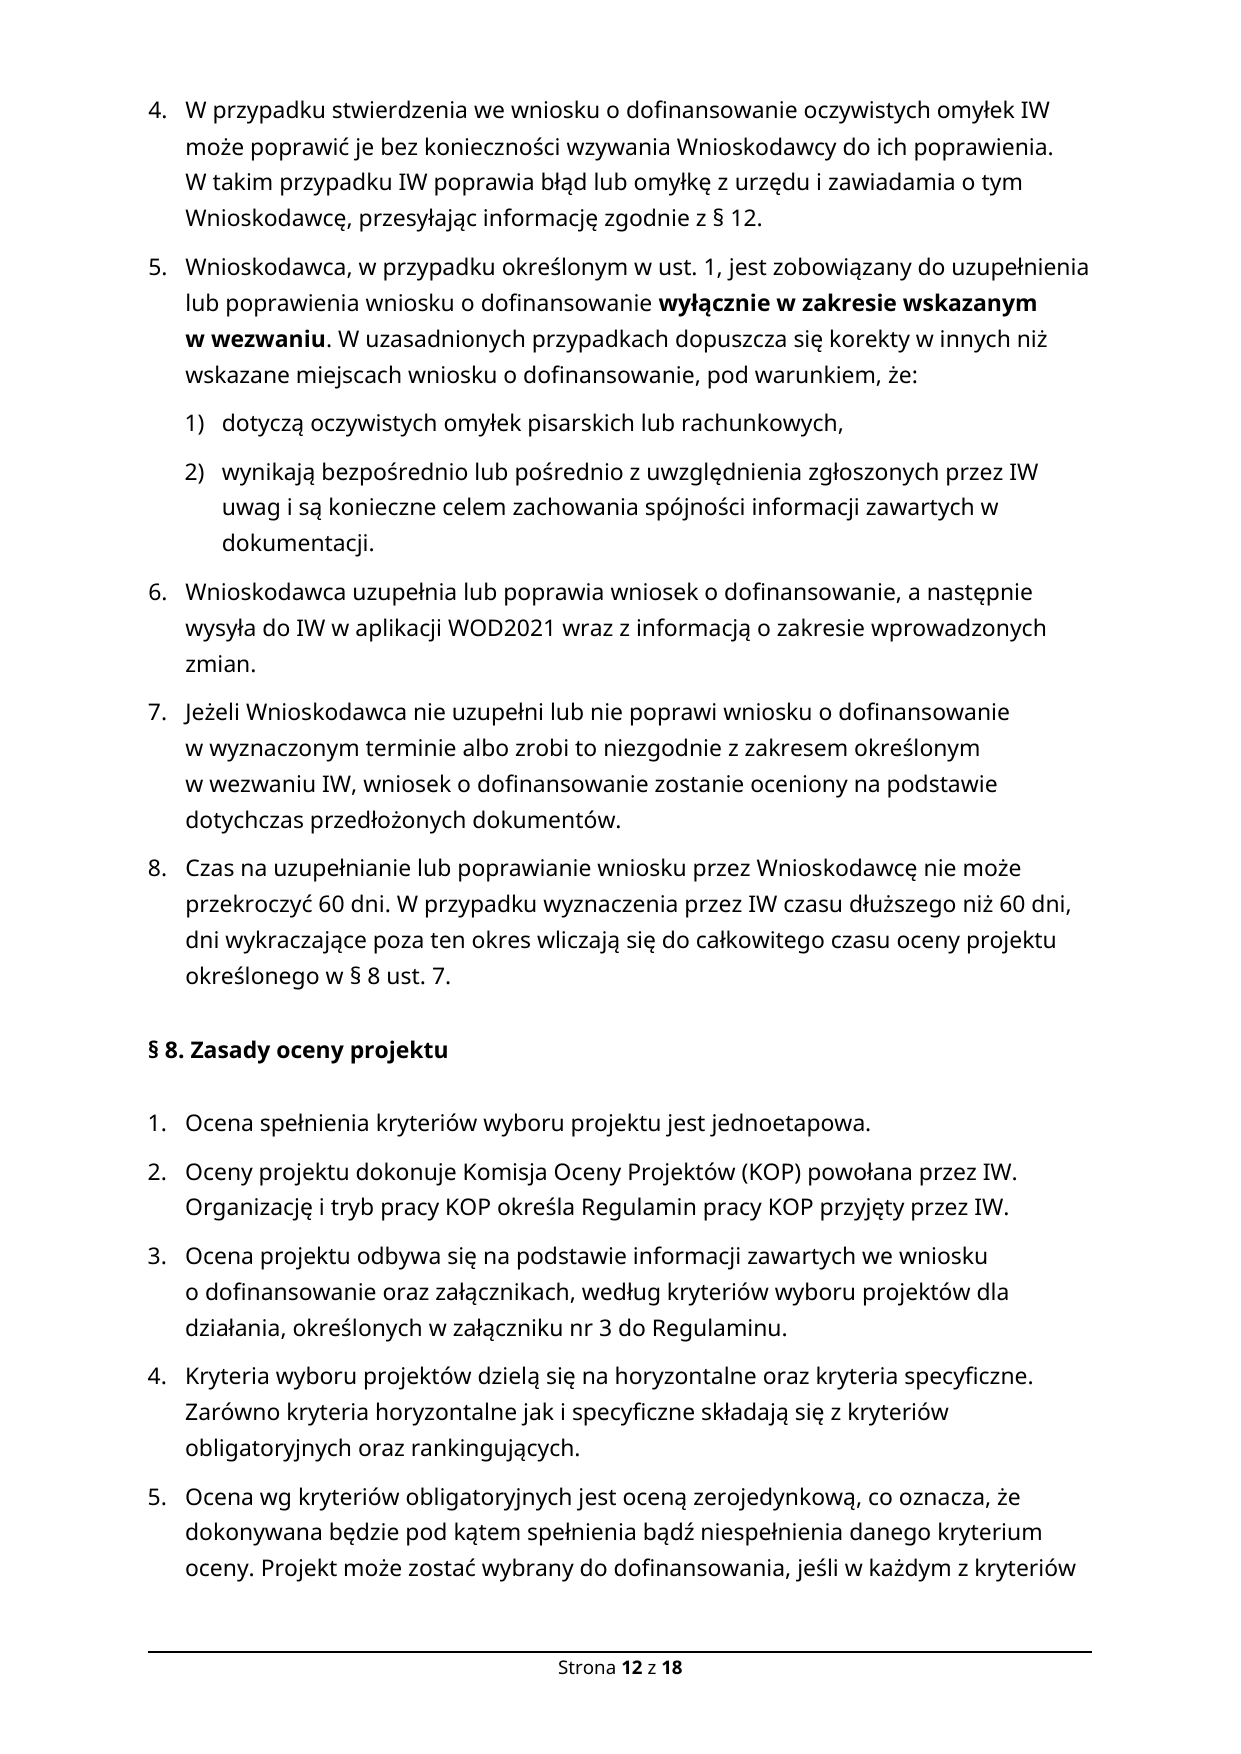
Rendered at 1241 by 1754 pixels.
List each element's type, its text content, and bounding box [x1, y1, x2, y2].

list Ocena projektu odbywa się na podstawie informacji zawartych we wniosku o dofinansowanie oraz załącznikach, według kryteriów wyboru projektów dla działania, określonych w załączniku nr 3 do Regulaminu. [147, 1240, 1092, 1343]
list Wnioskodawca uzupełnia lub poprawia wniosek o dofinansowanie, a następnie wysyła do IW w aplikacji WOD2021 wraz z informacją o zakresie wprowadzonych zmian. [148, 576, 1092, 679]
list dotyczą oczywistych omyłek pisarskich lub rachunkowych, [184, 407, 1092, 438]
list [147, 1480, 1092, 1583]
list Ocena spełnienia kryteriów wyboru projektu jest jednoetapowa. [147, 1107, 1092, 1138]
list Czas na uzupełnianie lub poprawianie wniosku przez Wnioskodawcę nie może przekroczyć 60 dni. W przypadku wyznaczenia przez IW czasu dłuższego niż 60 dni, dni wykraczające poza ten okres wliczają się do całkowitego czasu oceny projektu określonego w § 8 ust. 7. [148, 852, 1092, 991]
list W przypadku stwierdzenia we wniosku o dofinansowanie oczywistych omyłek IW może poprawić je bez konieczności wzywania Wnioskodawcy do ich poprawienia. W takim przypadku IW poprawia błąd lub omyłkę z urzędu i zawiadamia o tym Wnioskodawcę, przesyłając informację zgodnie z § 12. [148, 94, 1092, 233]
list Kryteria wyboru projektów dzielą się na horyzontalne oraz kryteria specyficzne. Zarówno kryteria horyzontalne jak i specyficzne składają się z kryteriów obligatoryjnych oraz rankingujących. [147, 1360, 1092, 1463]
list Wnioskodawca, w przypadku określonym w ust. 1, jest zobowiązany do uzupełnienia lub poprawienia wniosku o dofinansowanie wyłącznie w zakresie wskazanym w wezwaniu. W uzasadnionych przypadkach dopuszcza się korekty w innych niż wskazane miejscach wniosku o dofinansowanie, pod warunkiem, że: [148, 251, 1092, 390]
list Oceny projektu dokonuje Komisja Oceny Projektów (KOP) powołana przez IW. Organizację i tryb pracy KOP określa Regulamin pracy KOP przyjęty przez IW. [147, 1155, 1092, 1223]
list Jeżeli Wnioskodawca nie uzupełni lub nie poprawi wniosku o dofinansowanie w wyznaczonym terminie albo zrobi to niezgodnie z zakresem określonym w wezwaniu IW, wniosek o dofinansowanie zostanie oceniony na podstawie dotychczas przedłożonych dokumentów. [148, 696, 1092, 835]
list wynikają bezpośrednio lub pośrednio z uwzględnienia zgłoszonych przez IW uwag i są konieczne celem zachowania spójności informacji zawartych w dokumentacji. [184, 455, 1092, 558]
subtitle § 8. Zasady oceny projektu [148, 1033, 1092, 1065]
